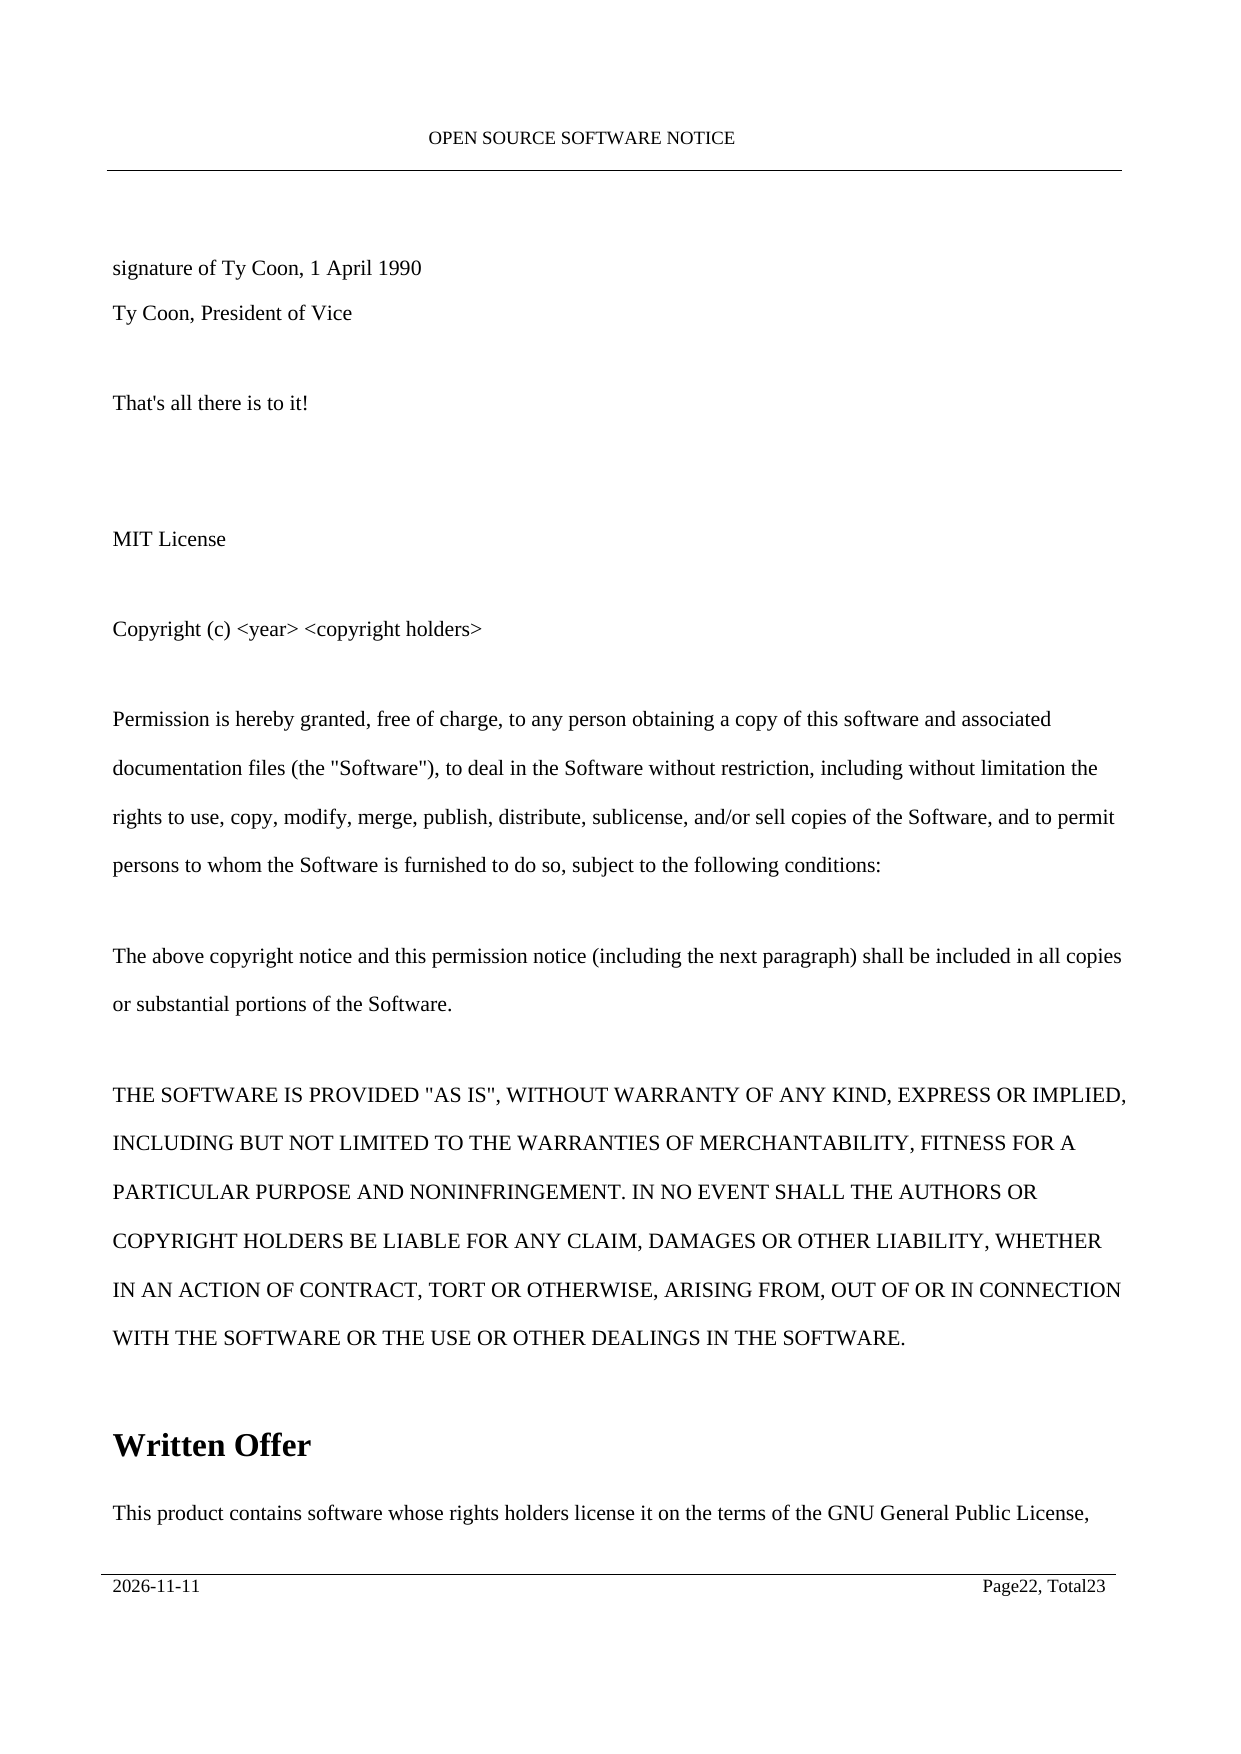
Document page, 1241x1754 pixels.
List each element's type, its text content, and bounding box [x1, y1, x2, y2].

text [112, 1496, 1128, 1528]
text The above copyright notice and this permission notice (including the next paragraph) shall be included in all copies or substantial portions of the Software. [112, 939, 1128, 1020]
text THE SOFTWARE IS PROVIDED "AS IS", WITHOUT WARRANTY OF ANY KIND, EXPRESS OR IMPLIED, INCLUDING BUT NOT LIMITED TO THE WARRANTIES OF MERCHANTABILITY, FITNESS FOR A PARTICULAR PURPOSE AND NONINFRINGEMENT. IN NO EVENT SHALL THE AUTHORS OR COPYRIGHT HOLDERS BE LIABLE FOR ANY CLAIM, DAMAGES OR OTHER LIABILITY, WHETHER IN AN ACTION OF CONTRACT, TORT OR OTHERWISE, ARISING FROM, OUT OF OR IN CONNECTION WITH THE SOFTWARE OR THE USE OR OTHER DEALINGS IN THE SOFTWARE. [112, 1078, 1128, 1354]
text Written Offer [112, 1412, 1128, 1477]
text Copyright (c) <year> <copyright holders> [112, 612, 1128, 645]
text Ty Coon, President of Vice [112, 297, 1128, 329]
text Permission is hereby granted, free of charge, to any person obtaining a copy of this software and associated documentation files (the "Software"), to deal in the Software without restriction, including without limitation the rights to use, copy, modify, merge, publish, distribute, sublicense, and/or sell copies of the Software, and to permit persons to whom the Software is furnished to do so, subject to the following conditions: [112, 702, 1128, 881]
text MIT License [112, 522, 1128, 554]
text signature of Ty Coon, 1 April 1990 [112, 251, 1128, 284]
text That's all there is to it! [112, 387, 1128, 419]
